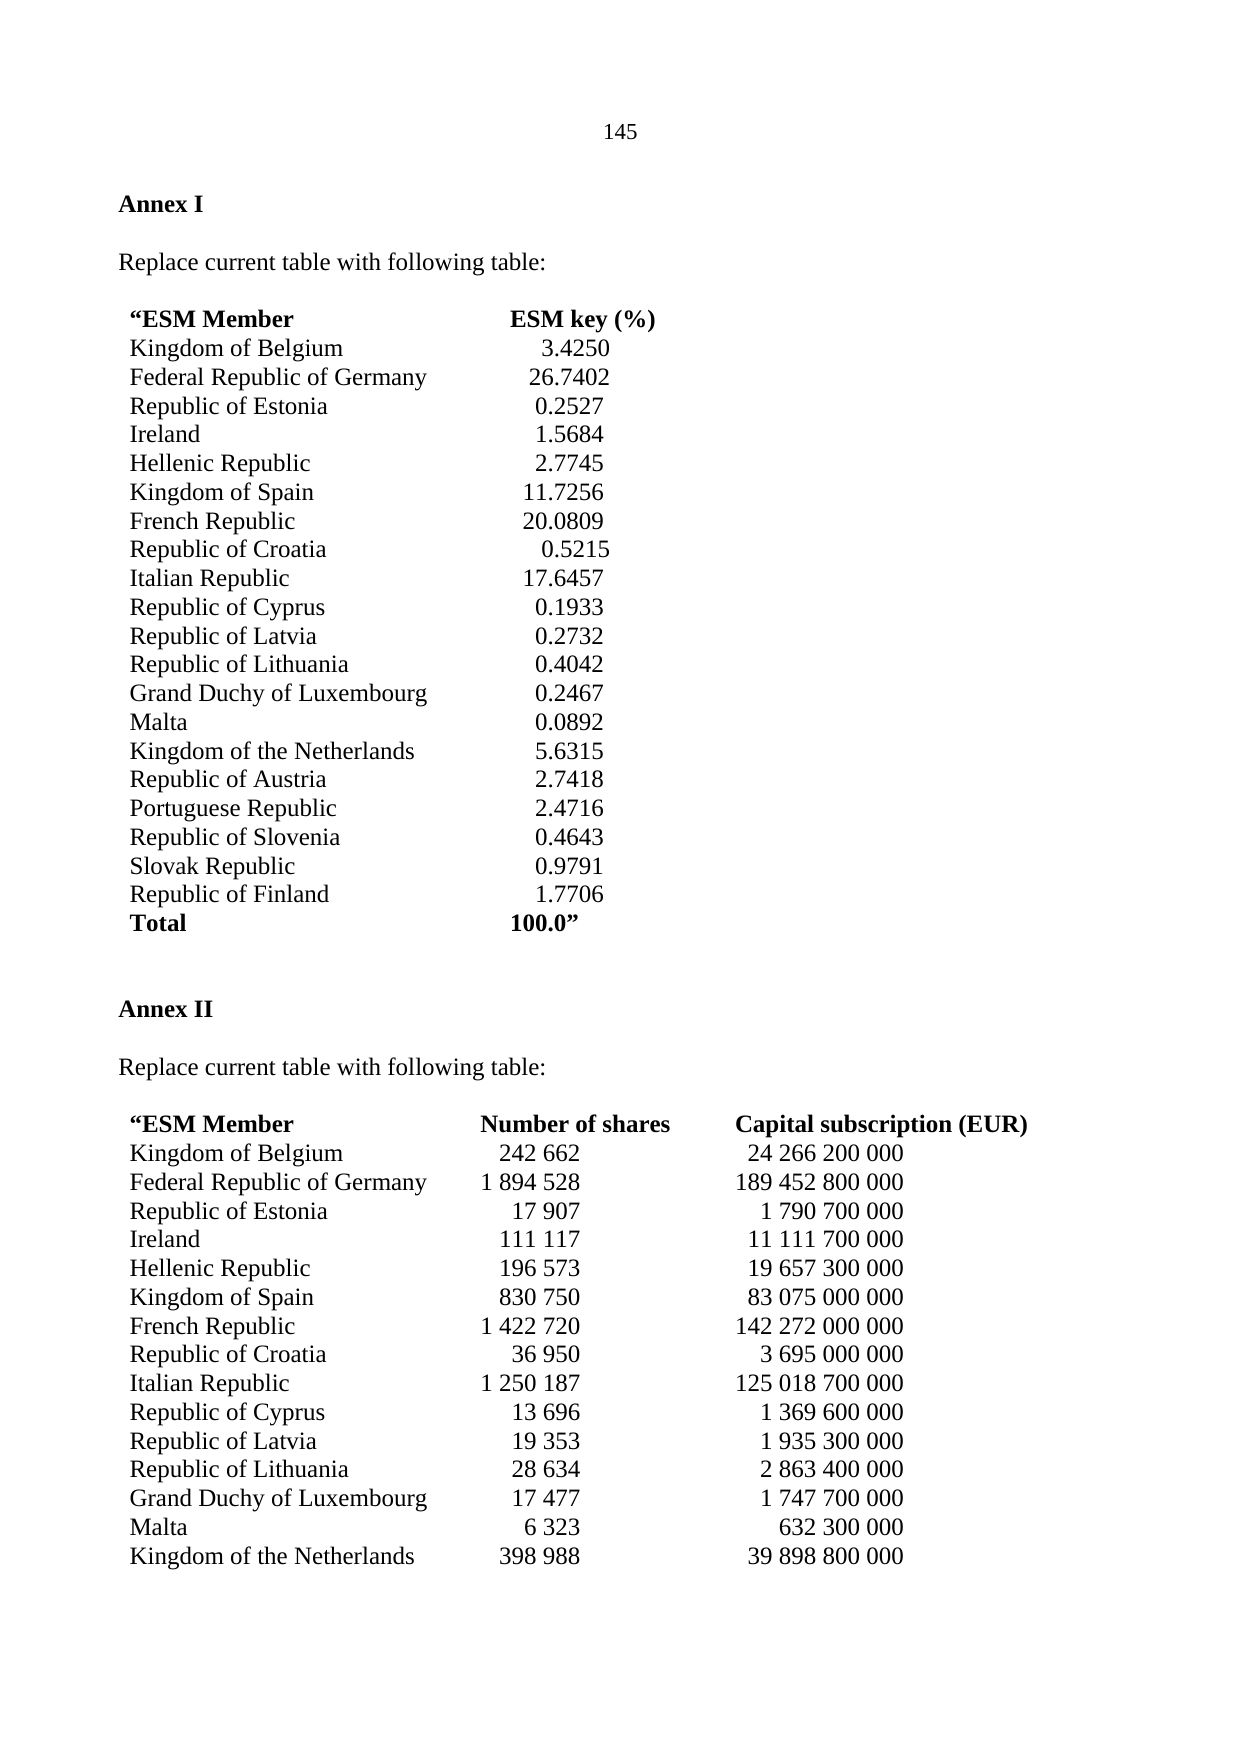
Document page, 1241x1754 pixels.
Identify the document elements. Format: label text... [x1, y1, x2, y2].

table_header Capital subscription (EUR) [724, 1110, 1107, 1138]
table_cell 1.7706 [499, 880, 705, 908]
table_cell Kingdom of Spain [118, 1282, 469, 1311]
table_cell 19 657 300 000 [724, 1253, 1107, 1282]
table_cell 632 300 000 [724, 1512, 1107, 1541]
table_cell 0.2732 [499, 621, 705, 649]
table_header “ESM Member [118, 1110, 469, 1138]
table_cell 2.7418 [499, 765, 705, 793]
table_cell Federal Republic of Germany [118, 1167, 469, 1196]
table_cell 24 266 200 000 [724, 1138, 1107, 1167]
table_cell Republic of Lithuania [118, 1455, 469, 1483]
text Annex II [118, 994, 1122, 1023]
table_cell Republic of Latvia [118, 1426, 469, 1454]
table_cell Ireland [118, 420, 498, 448]
table_cell Malta [118, 1512, 469, 1541]
table_cell 1 369 600 000 [724, 1397, 1107, 1426]
table_cell Kingdom of Belgium [118, 333, 498, 362]
table_cell Kingdom of the Netherlands [118, 736, 498, 764]
table_cell 36 950 [469, 1340, 723, 1368]
table_cell 830 750 [469, 1282, 723, 1311]
table_cell Republic of Slovenia [118, 822, 498, 851]
table_cell 26.7402 [499, 362, 705, 391]
table_cell Republic of Finland [118, 880, 498, 908]
table_cell 0.4643 [499, 822, 705, 851]
table_cell 2.7745 [499, 448, 705, 477]
table_cell 1 935 300 000 [724, 1426, 1107, 1454]
table_cell 11 111 700 000 [724, 1225, 1107, 1253]
table_cell 142 272 000 000 [724, 1311, 1107, 1339]
table_cell 0.2467 [499, 678, 705, 707]
table_cell Ireland [118, 1225, 469, 1253]
table_cell 0.9791 [499, 851, 705, 879]
table_cell 1.5684 [499, 420, 705, 448]
table_cell 398 988 [469, 1541, 723, 1569]
table_cell 3 695 000 000 [724, 1340, 1107, 1368]
table_header Number of shares [469, 1110, 723, 1138]
table_cell French Republic [118, 1311, 469, 1339]
table_cell Republic of Cyprus [118, 1397, 469, 1426]
table_cell 6 323 [469, 1512, 723, 1541]
table_cell 17.6457 [499, 563, 705, 592]
table_cell 28 634 [469, 1455, 723, 1483]
table_cell 196 573 [469, 1253, 723, 1282]
table_cell 20.0809 [499, 506, 705, 534]
table_cell Slovak Republic [118, 851, 498, 879]
table_cell 2 863 400 000 [724, 1455, 1107, 1483]
table_cell Italian Republic [118, 1368, 469, 1397]
table_cell Republic of Estonia [118, 1196, 469, 1224]
table_cell 0.0892 [499, 707, 705, 736]
table_cell 83 075 000 000 [724, 1282, 1107, 1311]
table_cell 100.0” [499, 908, 705, 937]
table_cell 11.7256 [499, 477, 705, 506]
table_cell 2.4716 [499, 793, 705, 822]
table_cell Hellenic Republic [118, 448, 498, 477]
table_cell Kingdom of Spain [118, 477, 498, 506]
table_cell Portuguese Republic [118, 793, 498, 822]
table_cell 1 790 700 000 [724, 1196, 1107, 1224]
table_cell 125 018 700 000 [724, 1368, 1107, 1397]
table_cell 0.4042 [499, 650, 705, 678]
table_cell Republic of Croatia [118, 1340, 469, 1368]
table_cell Kingdom of the Netherlands [118, 1541, 469, 1569]
table_cell 1 747 700 000 [724, 1483, 1107, 1512]
text Annex I [118, 189, 1122, 218]
table_cell Federal Republic of Germany [118, 362, 498, 391]
table_cell Republic of Austria [118, 765, 498, 793]
table_cell Italian Republic [118, 563, 498, 592]
table_cell 19 353 [469, 1426, 723, 1454]
table_cell Hellenic Republic [118, 1253, 469, 1282]
table_cell 1 250 187 [469, 1368, 723, 1397]
table_cell 242 662 [469, 1138, 723, 1167]
table_cell Grand Duchy of Luxembourg [118, 1483, 469, 1512]
table_cell 0.1933 [499, 592, 705, 621]
table_header Republic of Croatia [118, 535, 498, 563]
table_cell Republic of Lithuania [118, 650, 498, 678]
table_header “ESM Member [118, 305, 498, 333]
table_cell 189 452 800 000 [724, 1167, 1107, 1196]
table_cell 13 696 [469, 1397, 723, 1426]
table_cell Kingdom of Belgium [118, 1138, 469, 1167]
table_cell 1 422 720 [469, 1311, 723, 1339]
table_cell 5.6315 [499, 736, 705, 764]
table_cell 1 894 528 [469, 1167, 723, 1196]
text Replace current table with following table: [118, 1052, 1122, 1081]
table_cell Republic of Cyprus [118, 592, 498, 621]
table_cell 3.4250 [499, 333, 705, 362]
table_cell 0.2527 [499, 391, 705, 419]
table_cell Total [118, 908, 498, 937]
table_cell Malta [118, 707, 498, 736]
table_cell 17 477 [469, 1483, 723, 1512]
table_cell 39 898 800 000 [724, 1541, 1107, 1569]
table_header 0.5215 [499, 535, 705, 563]
table_header ESM key (%) [499, 305, 705, 333]
table_cell French Republic [118, 506, 498, 534]
table_cell 111 117 [469, 1225, 723, 1253]
table_cell Grand Duchy of Luxembourg [118, 678, 498, 707]
table_cell 17 907 [469, 1196, 723, 1224]
table_cell Republic of Latvia [118, 621, 498, 649]
table_cell Republic of Estonia [118, 391, 498, 419]
text Replace current table with following table: [118, 247, 1122, 276]
